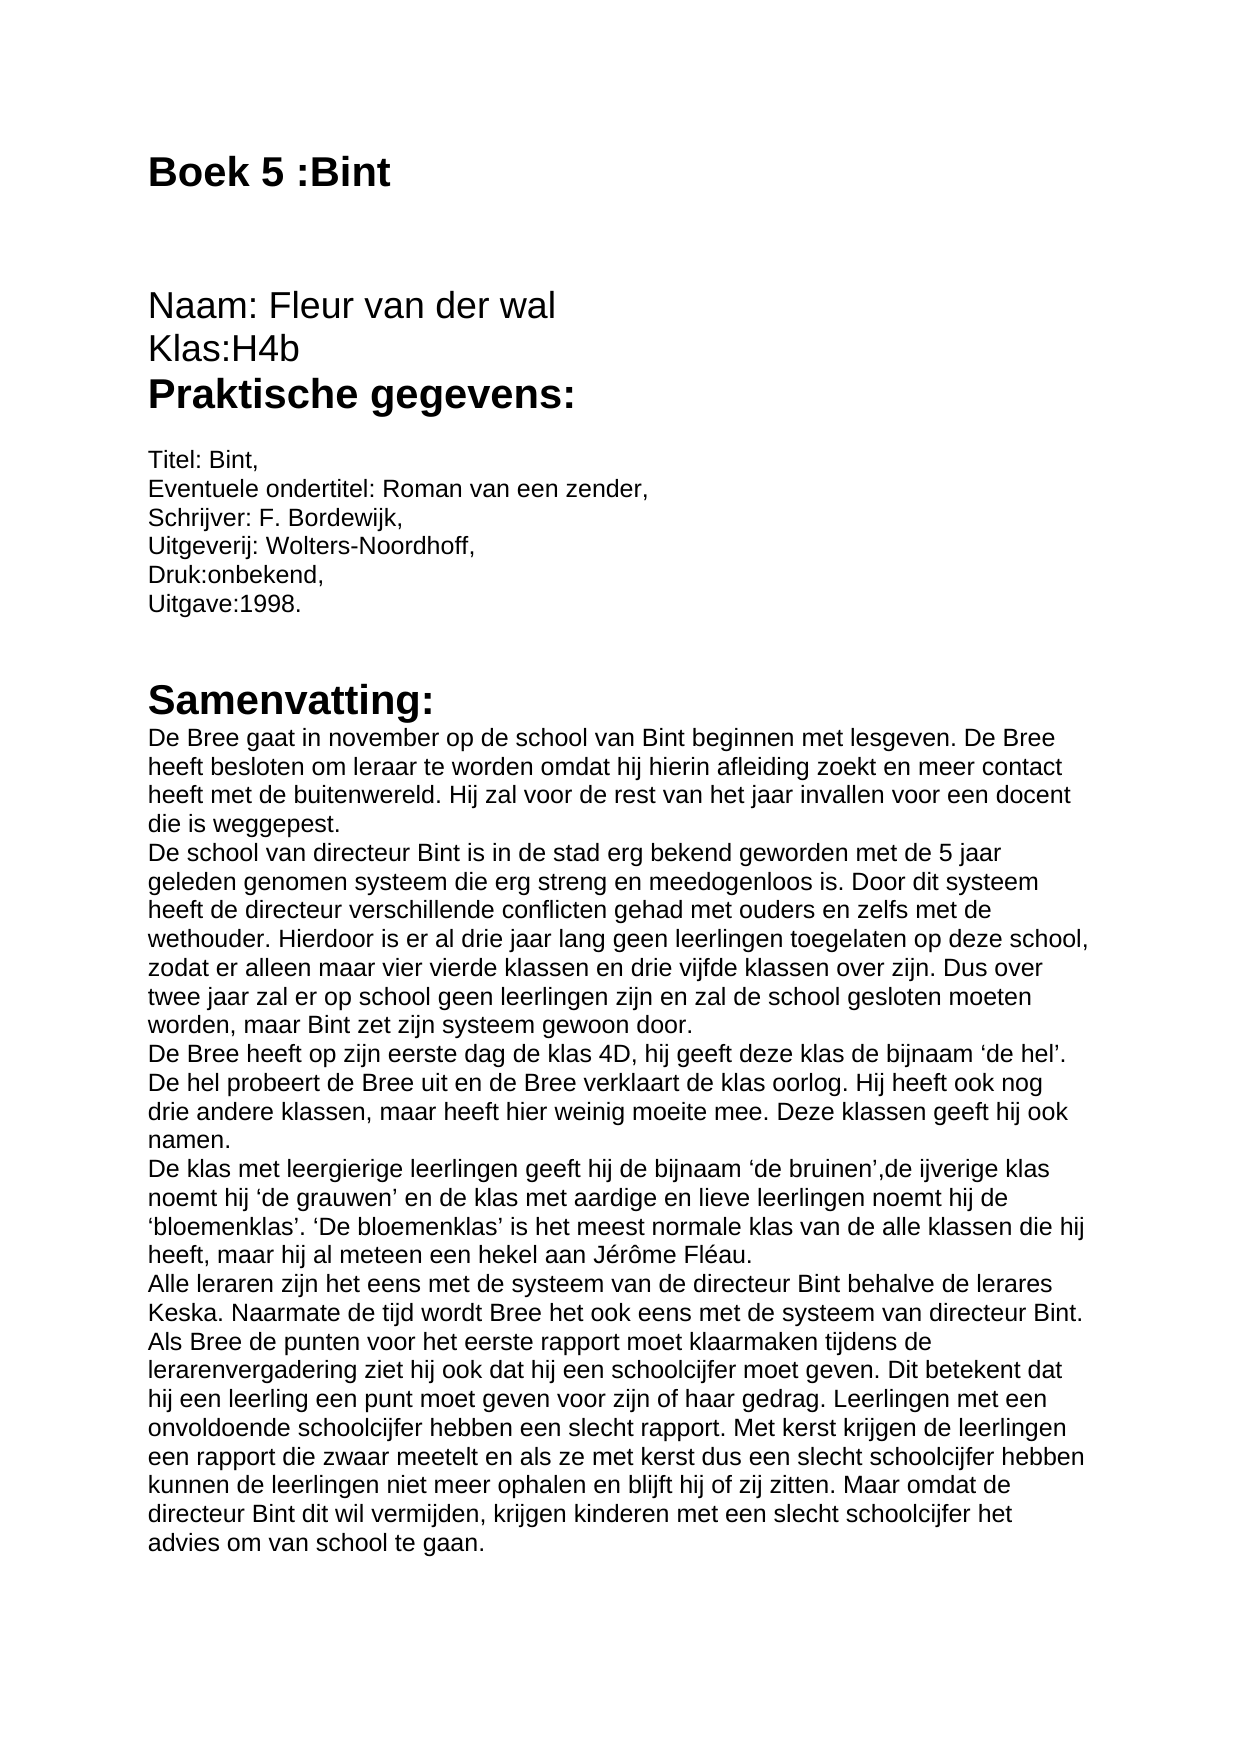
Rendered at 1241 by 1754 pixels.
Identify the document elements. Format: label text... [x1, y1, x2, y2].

text Eventuele ondertitel: Roman van een zender, [148, 474, 1093, 503]
text Uitgave:1998. [148, 589, 1093, 618]
text De Bree gaat in november op de school van Bint beginnen met lesgeven. De Bree heeft besloten om leraar te worden omdat hij hierin afleiding zoekt en meer contact heeft met de buitenwereld. Hij zal voor de rest van het jaar invallen voor een docent die is weggepest. [148, 723, 1093, 838]
text De Bree heeft op zijn eerste dag de klas 4D, hij geeft deze klas de bijnaam ‘de hel’. De hel probeert de Bree uit en de Bree verklaart de klas oorlog. Hij heeft ook nog drie andere klassen, maar heeft hier weinig moeite mee. Deze klassen geeft hij ook namen. [148, 1039, 1093, 1154]
text Als Bree de punten voor het eerste rapport moet klaarmaken tijdens de lerarenvergadering ziet hij ook dat hij een schoolcijfer moet geven. Dit betekent dat hij een leerling een punt moet geven voor zijn of haar gedrag. Leerlingen met een onvoldoende schoolcijfer hebben een slecht rapport. Met kerst krijgen de leerlingen een rapport die zwaar meetelt en als ze met kerst dus een slecht schoolcijfer hebben kunnen de leerlingen niet meer ophalen en blijft hij of zij zitten. Maar omdat de directeur Bint dit wil vermijden, krijgen kinderen met een slecht schoolcijfer het advies om van school te gaan. [148, 1327, 1093, 1557]
text Klas:H4b [148, 326, 1093, 369]
text Uitgeverij: Wolters-Noordhoff, [148, 531, 1093, 560]
text De school van directeur Bint is in de stad erg bekend geworden met de 5 jaar geleden genomen systeem die erg streng en meedogenloos is. Door dit systeem heeft de directeur verschillende conflicten gehad met ouders en zelfs met de wethouder. Hierdoor is er al drie jaar lang geen leerlingen toegelaten op deze school, zodat er alleen maar vier vierde klassen en drie vijfde klassen over zijn. Dus over twee jaar zal er op school geen leerlingen zijn en zal de school gesloten moeten worden, maar Bint zet zijn systeem gewoon door. [148, 838, 1093, 1039]
text Titel: Bint, [148, 445, 1093, 474]
text Alle leraren zijn het eens met de systeem van de directeur Bint behalve de lerares Keska. Naarmate de tijd wordt Bree het ook eens met de systeem van directeur Bint. [148, 1269, 1093, 1327]
text Boek 5 :Bint [148, 148, 1093, 196]
text Samenvatting: [148, 675, 1093, 723]
text Schrijver: F. Bordewijk, [148, 503, 1093, 531]
text Naam: Fleur van der wal [148, 283, 1093, 326]
text Praktische gegevens: [148, 369, 1093, 417]
text De klas met leergierige leerlingen geeft hij de bijnaam ‘de bruinen’,de ijverige klas noemt hij ‘de grauwen’ en de klas met aardige en lieve leerlingen noemt hij de ‘bloemenklas’. ‘De bloemenklas’ is het meest normale klas van de alle klassen die hij heeft, maar hij al meteen een hekel aan Jérôme Fléau. [148, 1154, 1093, 1269]
text Druk:onbekend, [148, 560, 1093, 589]
